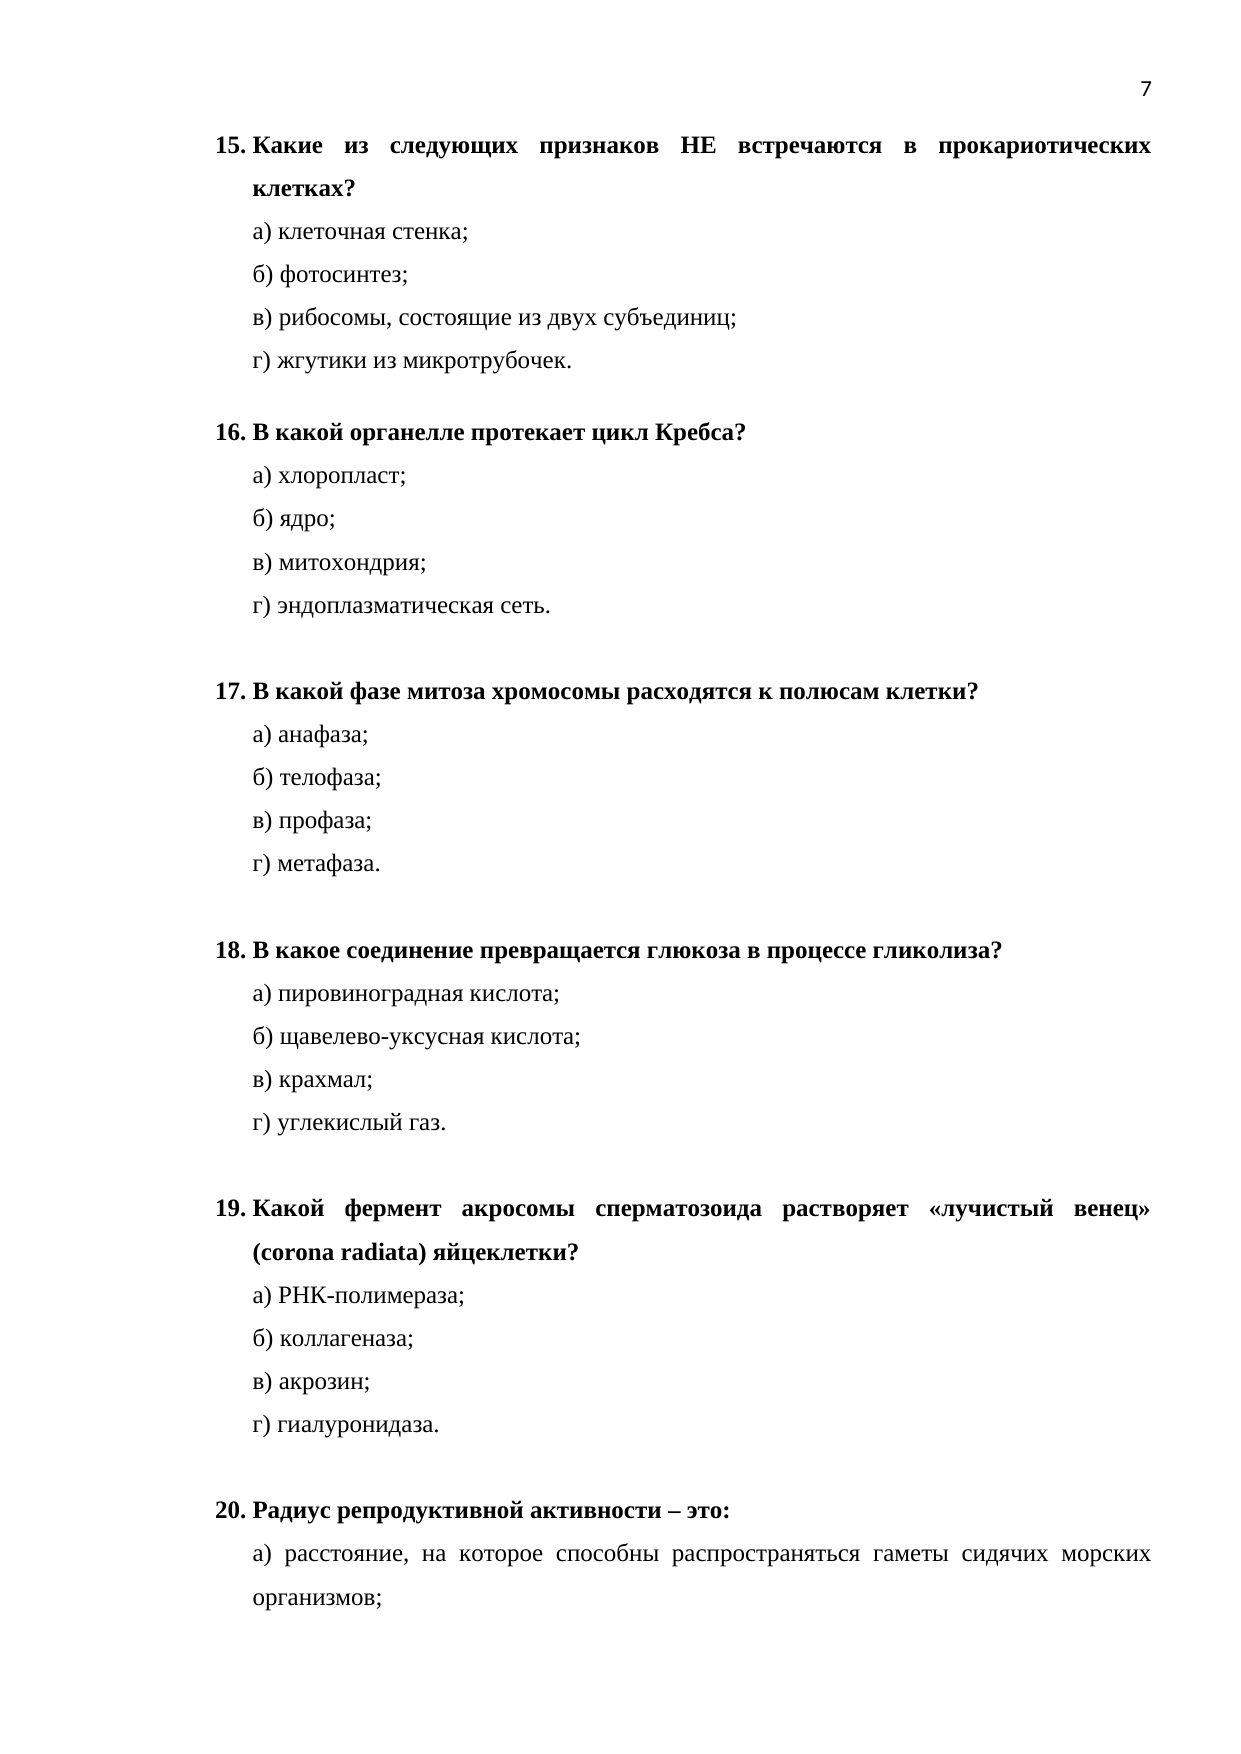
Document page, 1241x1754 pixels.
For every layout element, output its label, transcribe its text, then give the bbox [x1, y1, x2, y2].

list а) клеточная стенка; [252, 216, 1152, 245]
list В какое соединение превращается глюкоза в процессе гликолиза? [215, 935, 1152, 963]
list г) гиалуронидаза. [252, 1409, 1152, 1438]
list в) митохондрия; [252, 547, 1152, 575]
list в) профаза; [252, 805, 1152, 834]
list г) углекислый газ. [252, 1107, 1152, 1136]
list а) пировиноградная кислота; [252, 978, 1152, 1007]
list В какой органелле протекает цикл Кребса? [215, 417, 1152, 446]
list Какой фермент акросомы сперматозоида растворяет «лучистый венец» (corona radiata) яйцеклетки? [215, 1193, 1152, 1265]
list в) крахмал; [252, 1064, 1152, 1093]
list г) жгутики из микротрубочек. [252, 345, 1152, 374]
list Какие из следующих признаков НЕ встречаются в прокариотических клетках? [215, 130, 1152, 202]
list г) эндоплазматическая сеть. [252, 590, 1152, 618]
list б) ядро; [252, 503, 1152, 532]
list а) РНК-полимераза; [252, 1280, 1152, 1308]
list а) хлоропласт; [252, 460, 1152, 489]
list в) акрозин; [252, 1366, 1152, 1395]
list б) щавелево-уксусная кислота; [252, 1021, 1152, 1050]
list В какой фазе митоза хромосомы расходятся к полюсам клетки? [215, 676, 1152, 705]
list г) метафаза. [252, 848, 1152, 877]
list б) фотосинтез; [252, 259, 1152, 288]
list в) рибосомы, состоящие из двух субъединиц; [252, 302, 1152, 331]
list Радиус репродуктивной активности – это: [215, 1495, 1152, 1524]
list а) расстояние, на которое способны распространяться гаметы сидячих морских организмов; [252, 1538, 1152, 1610]
list а) анафаза; [252, 719, 1152, 748]
list б) телофаза; [252, 762, 1152, 791]
list б) коллагеназа; [252, 1323, 1152, 1352]
